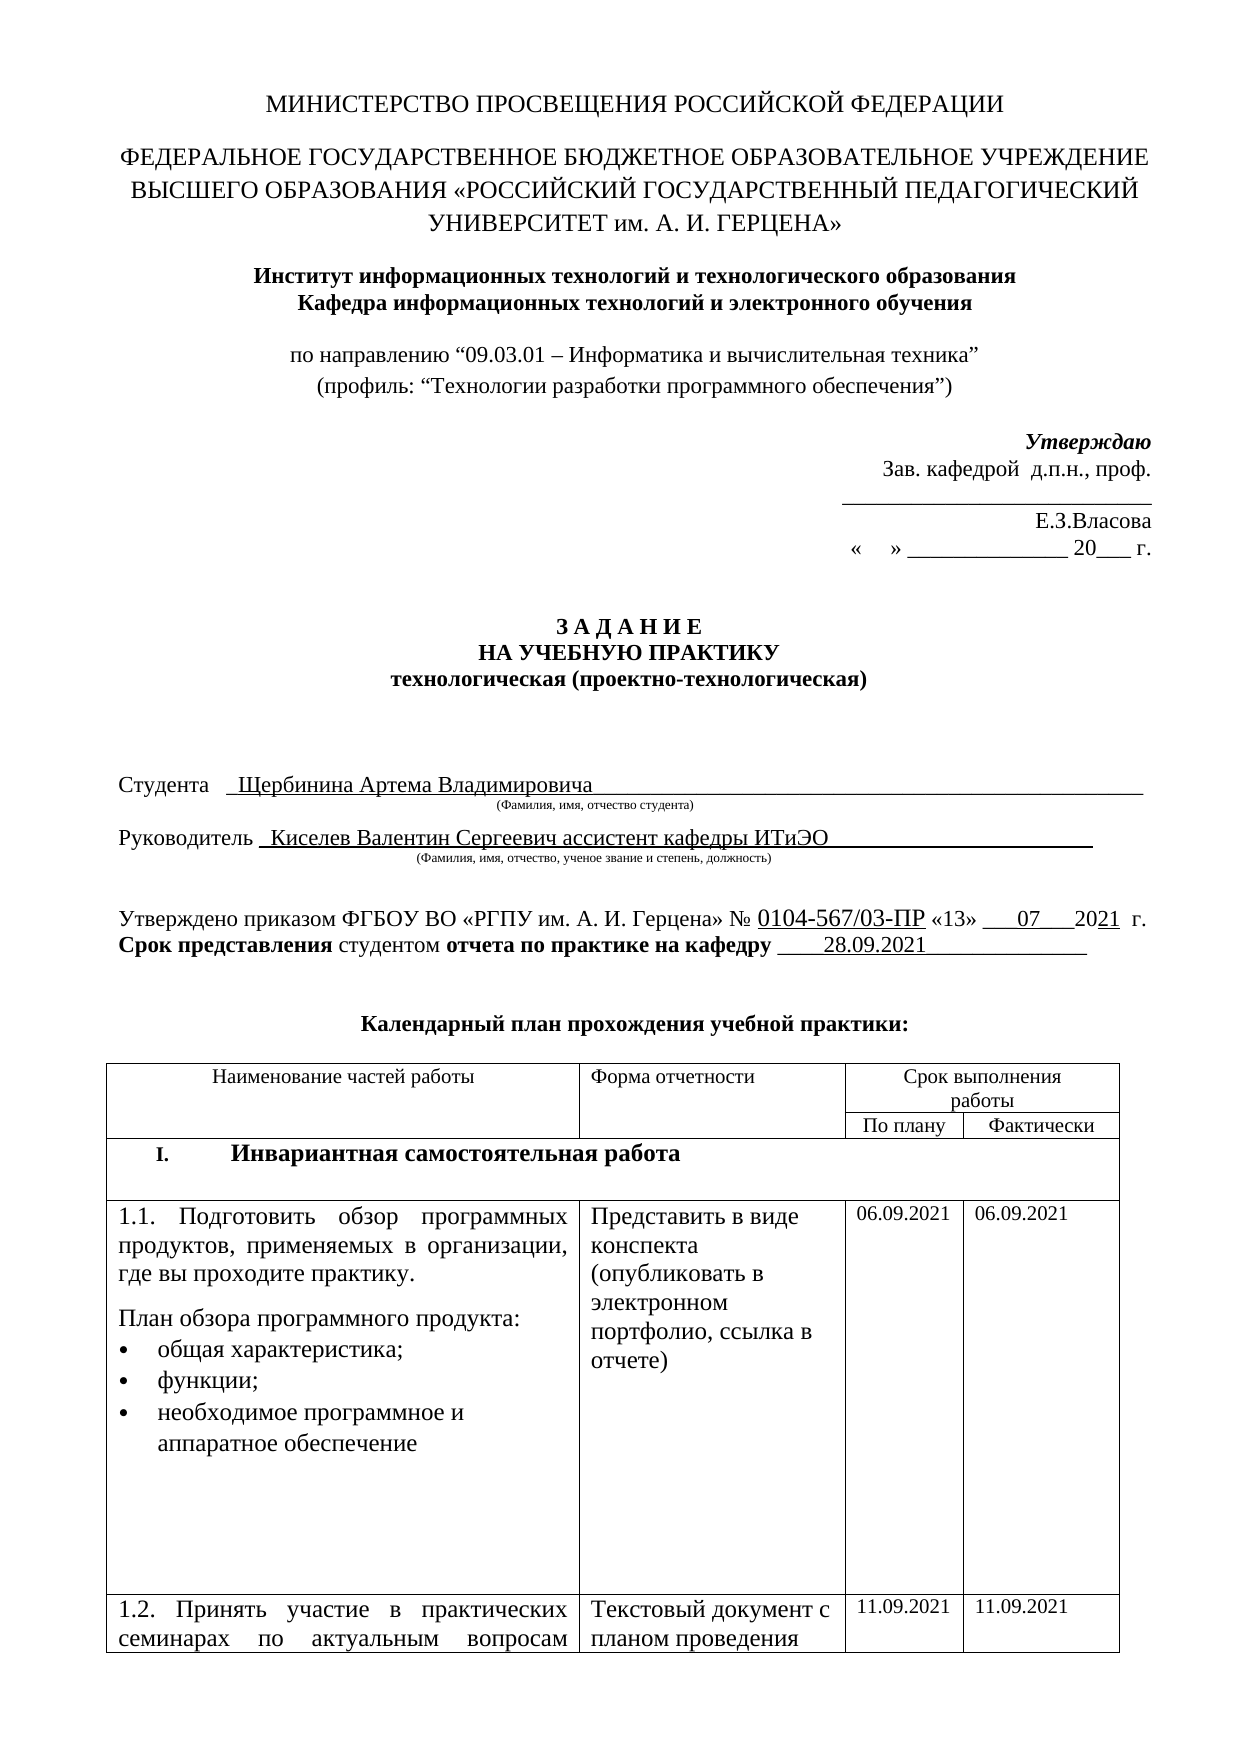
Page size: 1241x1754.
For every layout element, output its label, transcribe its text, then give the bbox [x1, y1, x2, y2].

table_header Срок выполнения работы [846, 1064, 1119, 1112]
text Е.З.Власова [62, 507, 1152, 534]
text Срок представления студентом отчета по практике на кафедру ____28.09.2021______________ [118, 931, 1152, 958]
text Календарный план прохождения учебной практики: [118, 1010, 1152, 1037]
table_cell 06.09.2021 [964, 1201, 1119, 1593]
text Руководитель _Киселев Валентин Сергеевич ассистент кафедры ИТиЭО_______________________ [118, 823, 1152, 850]
text (Фамилия, имя, отчество, ученое звание и степень, должность) [118, 850, 1152, 876]
table_cell Инвариантная самостоятельная работа [107, 1139, 1119, 1200]
text Кафедра информационных технологий и электронного обучения [118, 289, 1152, 315]
text З А Д А Н И Е [62, 613, 1152, 639]
table_cell Фактически [964, 1113, 1119, 1137]
text Утверждено приказом ФГБОУ ВО «РГПУ им. А. И. Герцена» № 0104-567/03-ПР «13» ___07___2021 г. [118, 903, 1152, 931]
table_header Наименование частей работы [107, 1064, 579, 1137]
table_cell 11.09.2021 [846, 1595, 963, 1652]
table_cell 1.1. Подготовить обзор программных продуктов, применяемых в организации, где вы проходите практику. План обзора программного продукта: общая характеристика; функции; необходимое программное и аппаратное обеспечение [107, 1201, 579, 1593]
text МИНИСТЕРСТВО ПРОСВЕЩЕНИЯ РОССИЙСКОЙ ФЕДЕРАЦИИ [118, 89, 1152, 117]
text Студента _Щербинина Артема Владимировича________________________________________________ [118, 771, 1152, 797]
table_cell 06.09.2021 [846, 1201, 963, 1593]
text Утверждаю [62, 428, 1152, 454]
text технологическая (проектно-технологическая) [62, 665, 1152, 692]
table_cell 11.09.2021 [964, 1595, 1119, 1652]
table_cell По плану [846, 1113, 963, 1137]
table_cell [107, 1595, 579, 1652]
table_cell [580, 1595, 845, 1652]
text Зав. кафедрой д.п.н., проф. [62, 454, 1152, 481]
text НА УЧЕБНУЮ ПРАКТИКУ [62, 639, 1152, 665]
text Институт информационных технологий и технологического образования [118, 262, 1152, 289]
table_header Форма отчетности [580, 1064, 845, 1137]
text по направлению “09.03.01 – Информатика и вычислительная техника” [118, 341, 1152, 368]
text « » ______________ 20___ г. [62, 534, 1152, 560]
text (профиль: “Технологии разработки программного обеспечения”) [118, 372, 1152, 398]
text ФЕДЕРАЛЬНОЕ ГОСУДАРСТВЕННОЕ БЮДЖЕТНОЕ ОБРАЗОВАТЕЛЬНОЕ УЧРЕЖДЕНИЕ ВЫСШЕГО ОБРАЗОВАНИЯ «РОССИЙСКИЙ ГОСУДАРСТВЕННЫЙ ПЕДАГОГИЧЕСКИЙ УНИВЕРСИТЕТ им. А. И. ГЕРЦЕНА» [118, 142, 1152, 237]
table_cell Представить в виде конспекта (опубликовать в электронном портфолио, ссылка в отчете) [580, 1201, 845, 1593]
text (Фамилия, имя, отчество студента) [418, 797, 1152, 823]
text ___________________________ [62, 481, 1152, 507]
